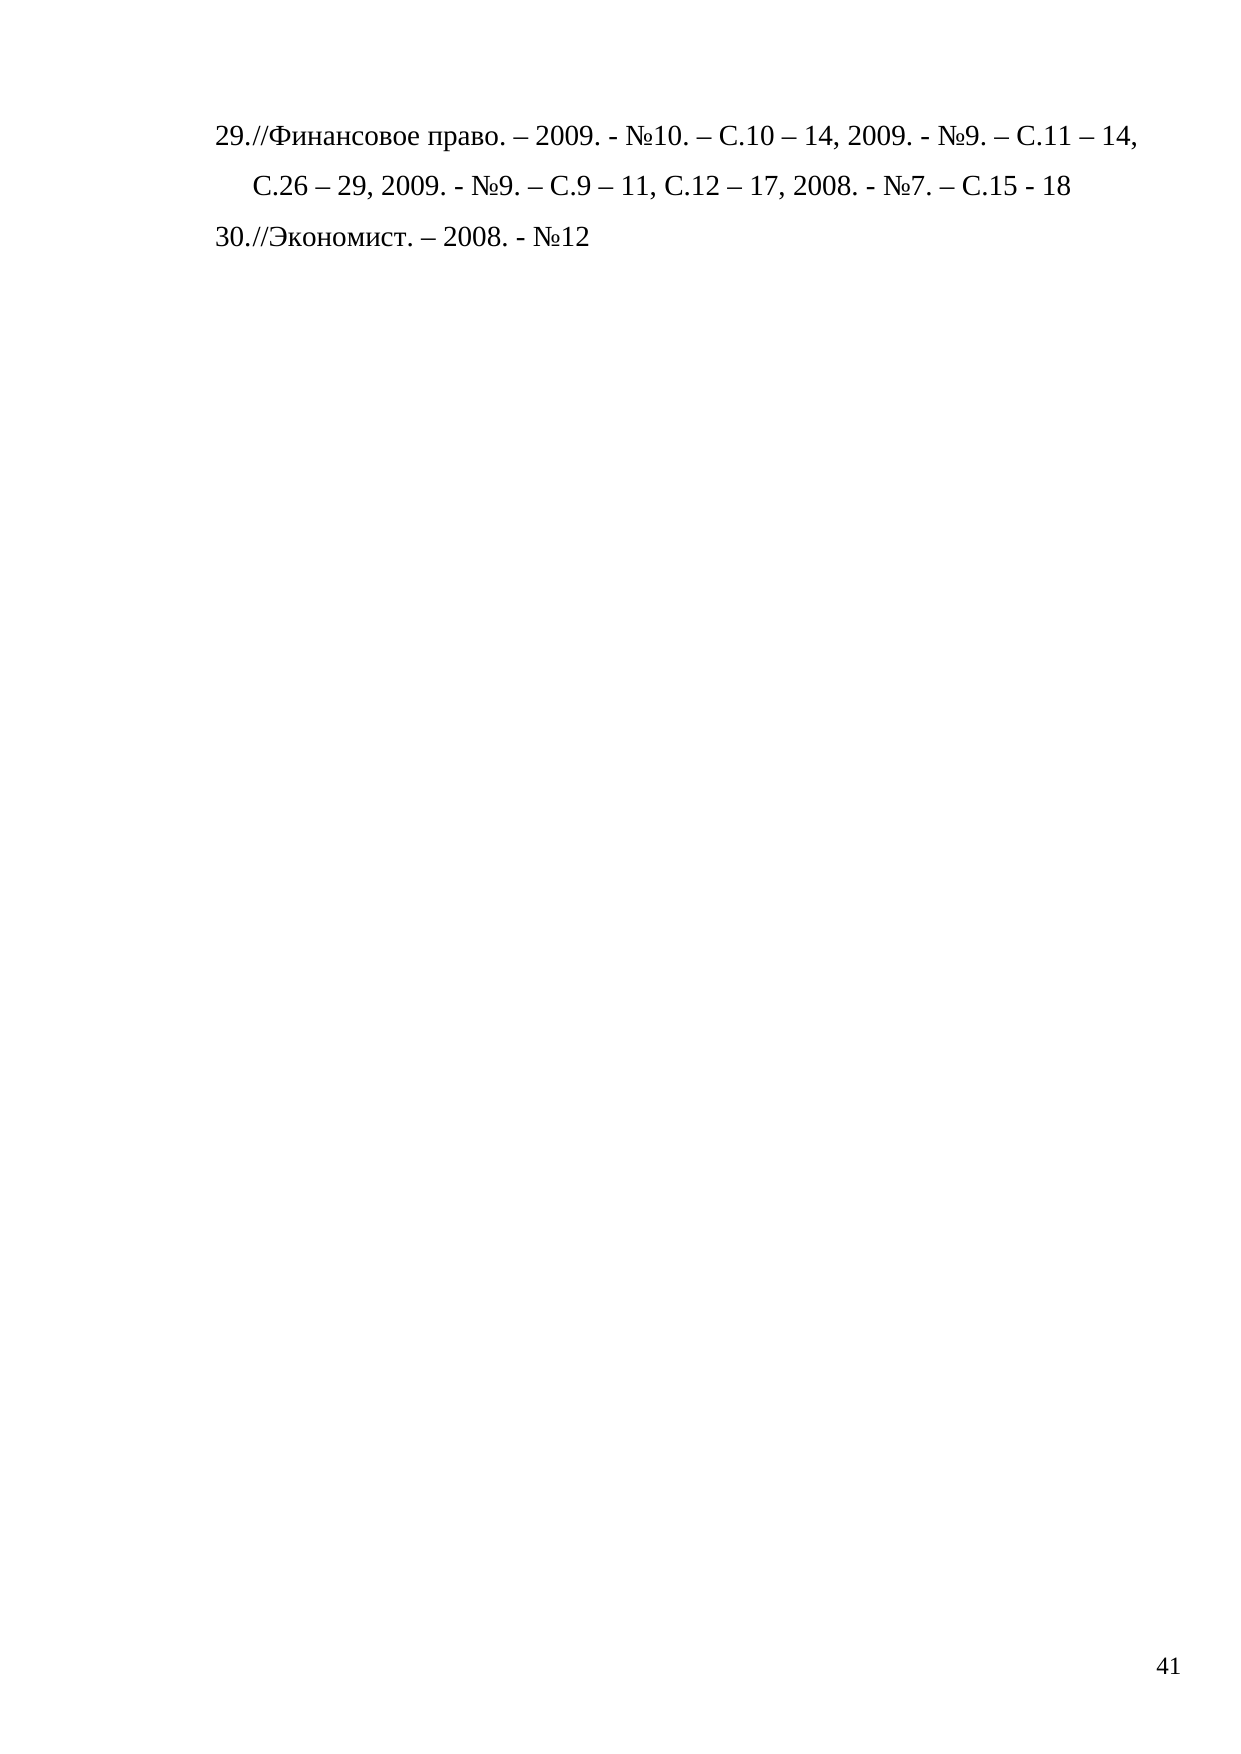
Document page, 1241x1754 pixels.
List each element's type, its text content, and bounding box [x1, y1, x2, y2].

list //Экономист. – 2008. - №12 [215, 219, 1181, 252]
list //Финансовое право. – 2009. - №10. – С.10 – 14, 2009. - №9. – С.11 – 14, С.26 – 29, 2009. - №9. – С.9 – 11, С.12 – 17, 2008. - №7. – С.15 - 18 [215, 118, 1181, 202]
